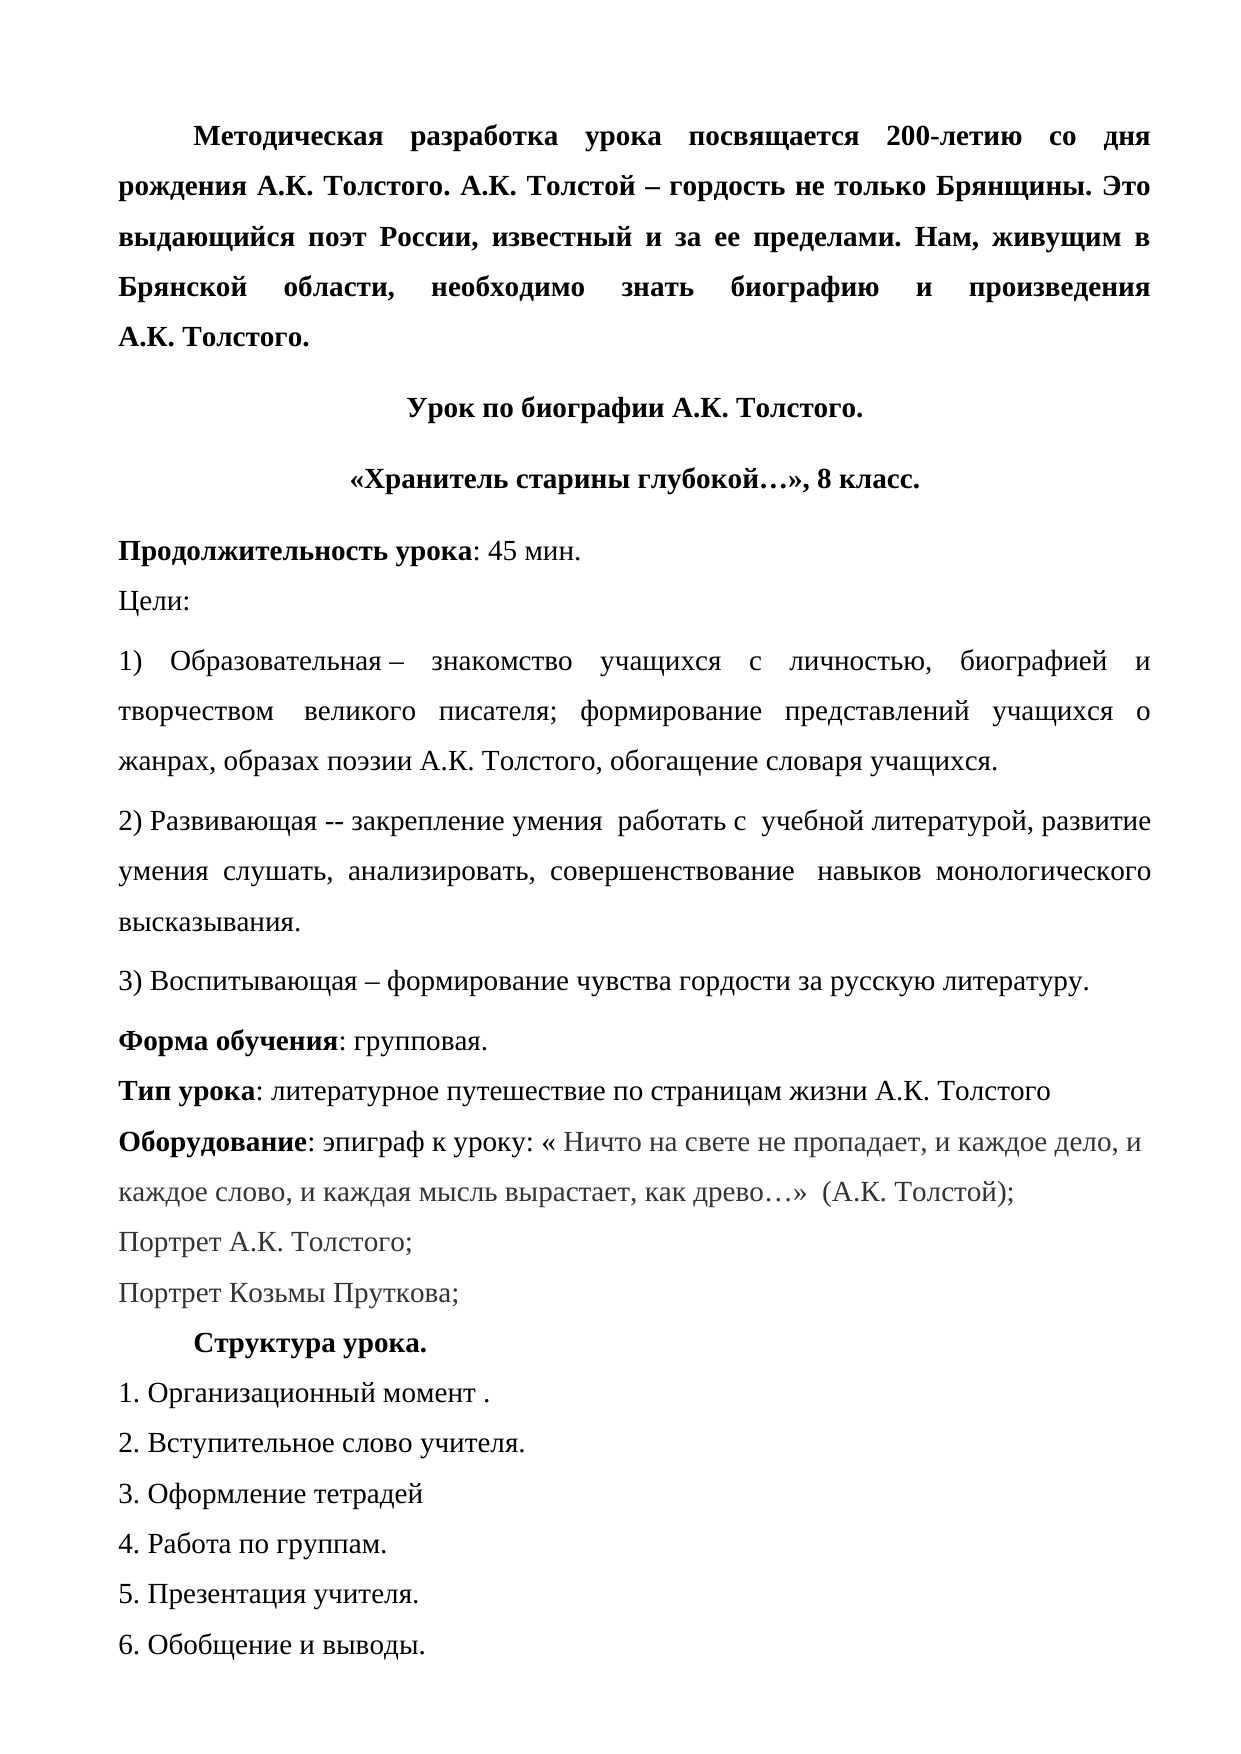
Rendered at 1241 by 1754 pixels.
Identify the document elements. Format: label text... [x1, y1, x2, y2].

text 2) Развивающая -- закрепление умения работать с учебной литературой, развитие умения слушать, анализировать, совершенствование навыков монологического высказывания. [118, 803, 1152, 937]
text Продолжительность урока: 45 мин. Цели: [118, 533, 1152, 617]
text 1) Образовательная – знакомство учащихся с личностью, биографией и творчеством великого писателя; формирование представлений учащихся о жанрах, образах поэзии А.К. Толстого, обогащение словаря учащихся. [118, 643, 1152, 777]
text Методическая разработка урока посвящается 200-летию со дня рождения А.К. Толстого. А.К. Толстой – гордость не только Брянщины. Это выдающийся поэт России, известный и за ее пределами. Нам, живущим в Брянской области, необходимо знать биографию и произведения А.К. Толстого. [118, 118, 1152, 353]
text Портрет А.К. Толстого; [118, 1224, 1152, 1258]
text Структура урока. 1. Организационный момент . 2. Вступительное слово учителя. 3. Оформление тетрадей 4. Работа по группам. 5. Презентация учителя. [118, 1325, 1152, 1610]
text 6. Обобщение и выводы. [118, 1627, 1152, 1660]
text «Хранитель старины глубокой…», 8 класс. [118, 462, 1152, 495]
text 3) Воспитывающая – формирование чувства гордости за русскую литературу. [118, 963, 1152, 997]
text Портрет Козьмы Пруткова; [118, 1275, 1152, 1308]
text Форма обучения: групповая. Тип урока: литературное путешествие по страницам жизни А.К. Толстого Оборудование: эпиграф к уроку: « Ничто на свете не пропадает, и каждое дело, и каждое слово, и каждая мысль вырастает, как древо…» (А.К. Толстой); [118, 1023, 1152, 1208]
text Урок по биографии А.К. Толстого. [118, 391, 1152, 424]
